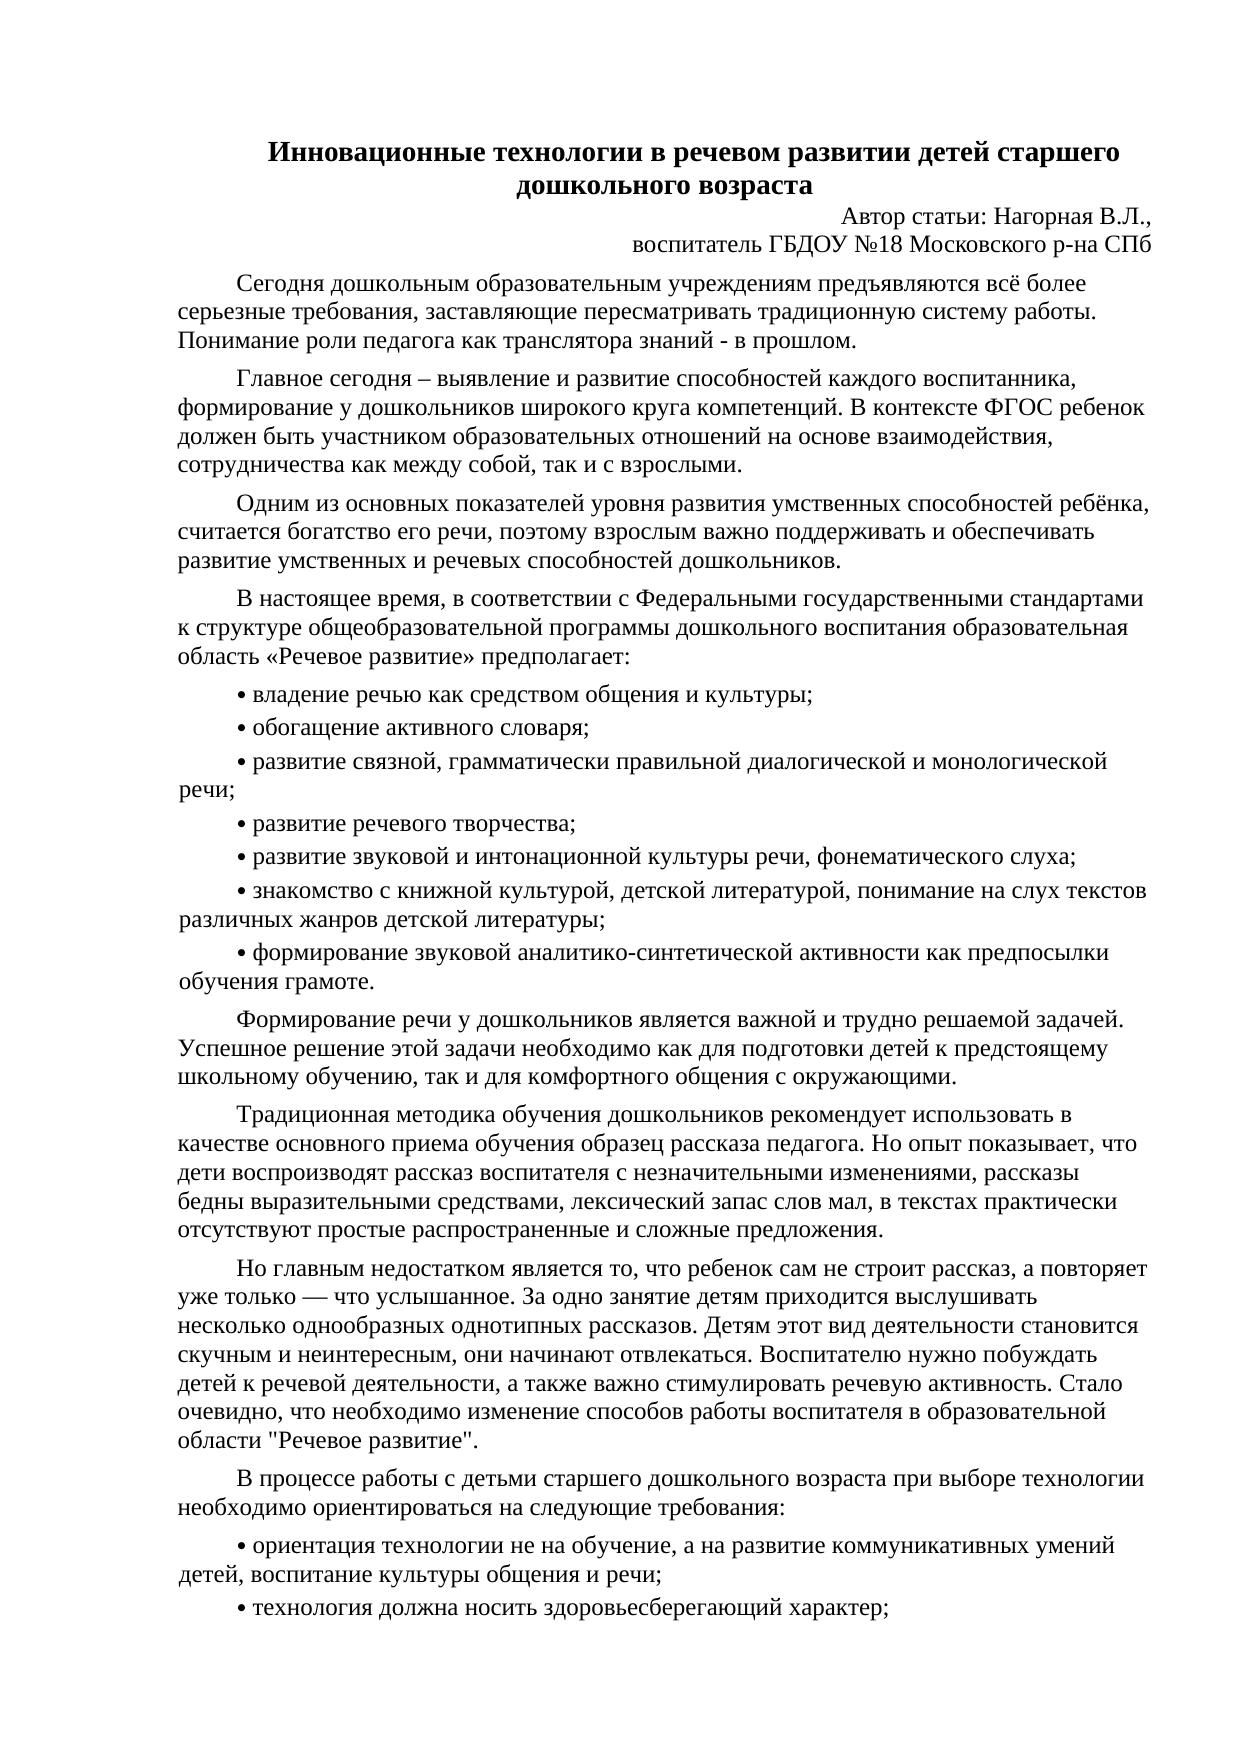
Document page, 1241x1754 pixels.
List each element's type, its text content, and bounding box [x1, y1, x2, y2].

list ориентация технологии не на обучение, а на развитие коммуникативных умений детей, воспитание культуры общения и речи; [179, 1530, 1152, 1588]
text Автор статьи: Нагорная В.Л., [177, 201, 1152, 229]
text В настоящее время, в соответствии с Федеральными государственными стандартами к структуре общеобразовательной программы дошкольного воспитания образовательная область «Речевое развитие» предполагает: [177, 583, 1152, 669]
list знакомство с книжной культурой, детской литературой, понимание на слух текстов различных жанров детской литературы; [179, 875, 1152, 932]
list обогащение активного словаря; [179, 712, 1152, 741]
text Инновационные технологии в речевом развитии детей старшего дошкольного возраста [177, 134, 1152, 201]
list формирование звуковой аналитико-синтетической активности как предпосылки обучения грамоте. [179, 937, 1152, 994]
text Но главным недостатком является то, что ребенок сам не строит рассказ, а повторяет уже только — что услышанное. За одно занятие детям приходится выслушивать несколько однообразных однотипных рассказов. Детям этот вид деятельности становится скучным и неинтересным, они начинают отвлекаться. Воспитателю нужно побуждать детей к речевой деятельности, а также важно стимулировать речевую активность. Стало очевидно, что необходимо изменение способов работы воспитателя в образовательной области "Речевое развитие". [177, 1253, 1152, 1454]
list развитие речевого творчества; [179, 808, 1152, 837]
list развитие связной, грамматически правильной диалогической и монологической речи; [179, 746, 1152, 803]
text воспитатель ГБДОУ №18 Московского р-на СПб [177, 229, 1152, 258]
text Главное сегодня – выявление и развитие способностей каждого воспитанника, формирование у дошкольников широкого круга компетенций. В контексте ФГОС ребенок должен быть участником образовательных отношений на основе взаимодействия, сотрудничества как между собой, так и с взрослыми. [177, 363, 1152, 478]
text Традиционная методика обучения дошкольников рекомендует использовать в качестве основного приема обучения образец рассказа педагога. Но опыт показывает, что дети воспроизводят рассказ воспитателя с незначительными изменениями, рассказы бедны выразительными средствами, лексический запас слов мал, в текстах практически отсутствуют простые распространенные и сложные предложения. [177, 1099, 1152, 1243]
text Сегодня дошкольным образовательным учреждениям предъявляются всё более серьезные требования, заставляющие пересматривать традиционную систему работы. Понимание роли педагога как транслятора знаний - в прошлом. [177, 268, 1152, 354]
text Формирование речи у дошкольников является важной и трудно решаемой задачей. Успешное решение этой задачи необходимо как для подготовки детей к предстоящему школьному обучению, так и для комфортного общения с окружающими. [177, 1004, 1152, 1090]
text Одним из основных показателей уровня развития умственных способностей ребёнка, считается богатство его речи, поэтому взрослым важно поддерживать и обеспечивать развитие умственных и речевых способностей дошкольников. [177, 488, 1152, 574]
text В процессе работы с детьми старшего дошкольного возраста при выборе технологии необходимо ориентироваться на следующие требования: [177, 1463, 1152, 1521]
list технология должна носить здоровьесберегающий характер; [179, 1592, 1152, 1621]
list развитие звуковой и интонационной культуры речи, фонематического слуха; [179, 841, 1152, 870]
list владение речью как средством общения и культуры; [179, 679, 1152, 708]
